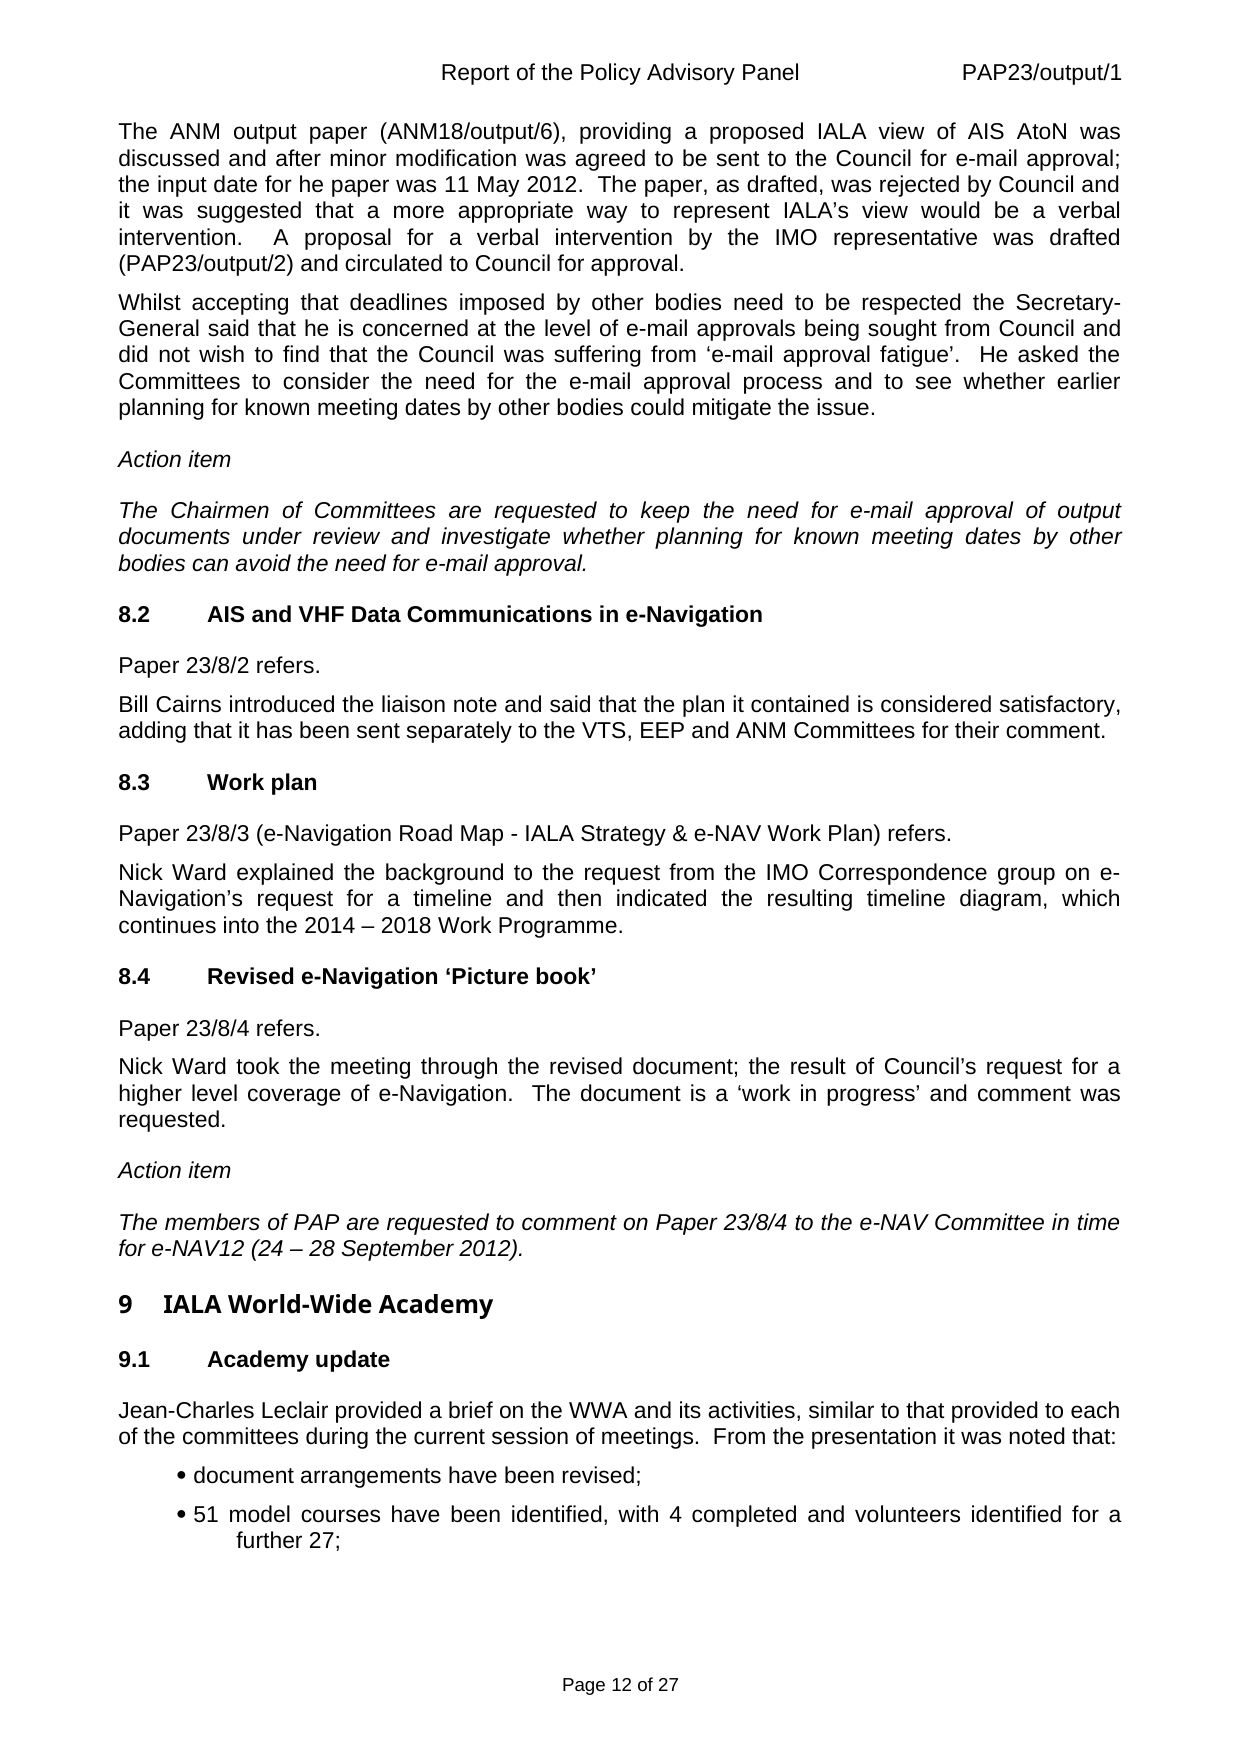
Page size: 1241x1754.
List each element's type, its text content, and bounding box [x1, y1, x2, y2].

text Jean-Charles Leclair provided a brief on the WWA and its activities, similar to that provided to each of the committees during the current session of meetings. From the presentation it was noted that: [118, 1397, 1122, 1449]
text Bill Cairns introduced the liaison note and said that the plan it contained is considered satisfactory, adding that it has been sent separately to the VTS, EEP and ANM Committees for their comment. [118, 691, 1122, 744]
text document arrangements have been revised; [177, 1462, 1122, 1488]
subtitle Revised e-Navigation ‘Picture book’ [118, 963, 1122, 989]
text Whilst accepting that deadlines imposed by other bodies need to be respected the Secretary-General said that he is concerned at the level of e-mail approvals being sought from Council and did not wish to find that the Council was suffering from ‘e-mail approval fatigue’. He asked the Committees to consider the need for the e-mail approval process and to see whether earlier planning for known meeting dates by other bodies could mitigate the issue. [118, 289, 1122, 421]
text Action item [118, 446, 1122, 472]
text Paper 23/8/4 refers. [118, 1014, 1122, 1041]
text Paper 23/8/2 refers. [118, 652, 1122, 679]
text Nick Ward took the meeting through the revised document; the result of Council’s request for a higher level coverage of e-Navigation. The document is a ‘work in progress’ and comment was requested. [118, 1053, 1122, 1132]
text The members of PAP are requested to comment on Paper 23/8/4 to the e-NAV Committee in time for e-NAV12 (24 – 28 September 2012). [118, 1209, 1122, 1261]
text Paper 23/8/3 (e-Navigation Road Map - IALA Strategy & e-NAV Work Plan) refers. [118, 820, 1122, 847]
text The ANM output paper (ANM18/output/6), providing a proposed IALA view of AIS AtoN was discussed and after minor modification was agreed to be sent to the Council for e-mail approval; the input date for he paper was 11 May 2012. The paper, as drafted, was rejected by Council and it was suggested that a more appropriate way to represent IALA’s view would be a verbal intervention. A proposal for a verbal intervention by the IMO representative was drafted (PAP23/output/2) and circulated to Council for approval. [118, 118, 1122, 276]
text The Chairmen of Committees are requested to keep the need for e-mail approval of output documents under review and investigate whether planning for known meeting dates by other bodies can avoid the need for e-mail approval. [118, 497, 1122, 576]
text 51 model courses have been identified, with 4 completed and volunteers identified for a further 27; [177, 1501, 1122, 1554]
text Action item [118, 1157, 1122, 1184]
text Nick Ward explained the background to the request from the IMO Correspondence group on e-Navigation’s request for a timeline and then indicated the resulting timeline diagram, which continues into the 2014 – 2018 Work Programme. [118, 859, 1122, 938]
subtitle IALA World-Wide Academy [118, 1286, 1122, 1321]
subtitle AIS and VHF Data Communications in e-Navigation [118, 601, 1122, 627]
subtitle Work plan [118, 769, 1122, 795]
subtitle Academy update [118, 1346, 1122, 1372]
